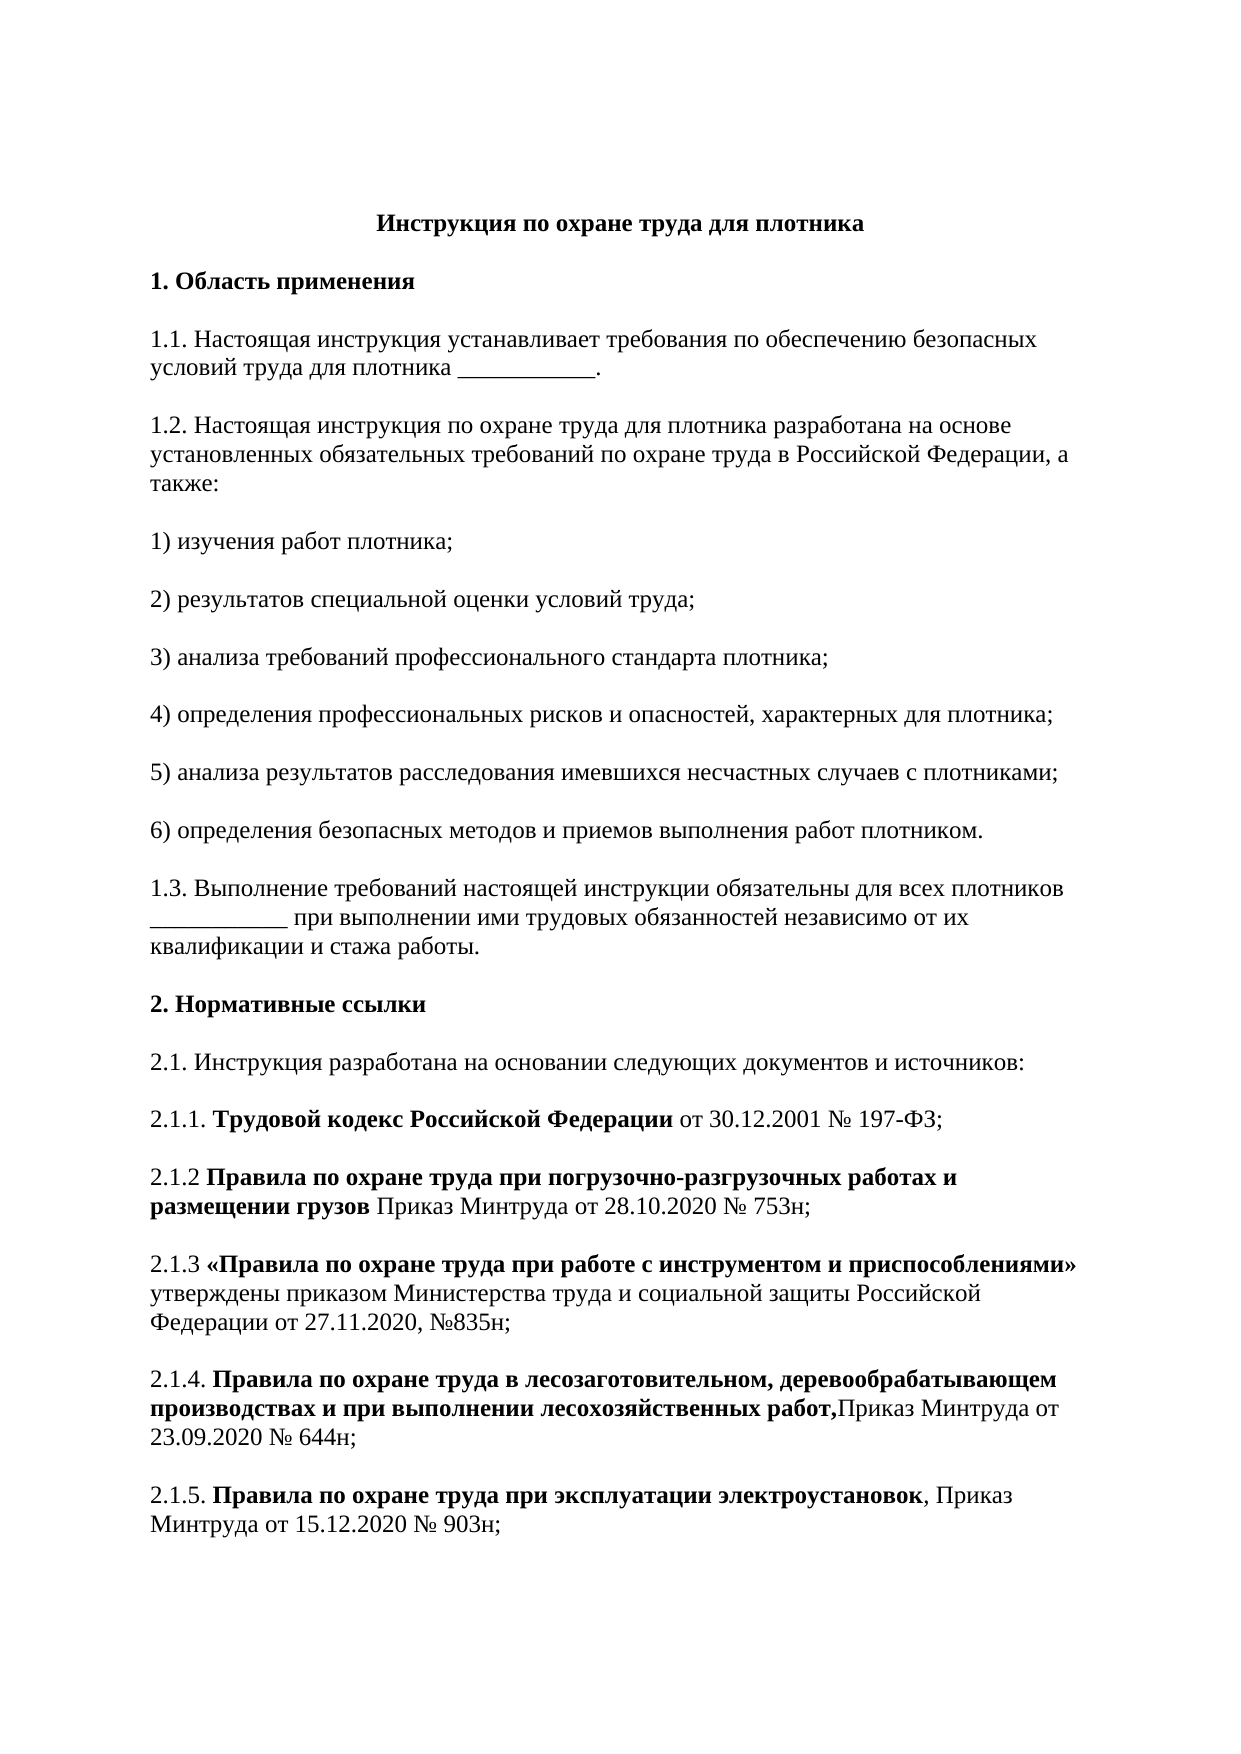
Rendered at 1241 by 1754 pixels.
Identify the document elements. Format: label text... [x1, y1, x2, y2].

text 1.3. Выполнение требований настоящей инструкции обязательны для всех плотников ___________ при выполнении ими трудовых обязанностей независимо от их квалификации и стажа работы. [150, 873, 1090, 959]
text 2.1.1. Трудовой кодекс Российской Федерации от 30.12.2001 № 197-ФЗ; [150, 1104, 1090, 1133]
text 1. Область применения [150, 266, 1090, 294]
text 1.2. Настоящая инструкция по охране труда для плотника разработана на основе установленных обязательных требований по охране труда в Российской Федерации, а также: [150, 410, 1090, 497]
text 4) определения профессиональных рисков и опасностей, характерных для плотника; [150, 699, 1090, 728]
text 5) анализа результатов расследования имевшихся несчастных случаев с плотниками; [150, 757, 1090, 786]
text 2.1.4. Правила по охране труда в лесозаготовительном, деревообрабатывающем производствах и при выполнении лесохозяйственных работ,Приказ Минтруда от 23.09.2020 № 644н; [150, 1364, 1090, 1451]
text 2.1.3 «Правила по охране труда при работе с инструментом и приспособлениями» утверждены приказом Министерства труда и социальной защиты Российской Федерации от 27.11.2020, №835н; [150, 1249, 1090, 1335]
text 3) анализа требований профессионального стандарта плотника; [150, 642, 1090, 670]
text 2. Нормативные ссылки [150, 989, 1090, 1017]
text 2.1.2 Правила по охране труда при погрузочно-разгрузочных работах и размещении грузов Приказ Минтруда от 28.10.2020 № 753н; [150, 1162, 1090, 1220]
text Инструкция по охране труда для плотника [150, 208, 1090, 237]
text 1) изучения работ плотника; [150, 526, 1090, 554]
text 2.1.5. Правила по охране труда при эксплуатации электроустановок, Приказ Минтруда от 15.12.2020 № 903н; [150, 1480, 1090, 1537]
text 2) результатов специальной оценки условий труда; [150, 584, 1090, 612]
text 1.1. Настоящая инструкция устанавливает требования по обеспечению безопасных условий труда для плотника ___________. [150, 324, 1090, 381]
text 2.1. Инструкция разработана на основании следующих документов и источников: [150, 1047, 1090, 1075]
text 6) определения безопасных методов и приемов выполнения работ плотником. [150, 815, 1090, 844]
